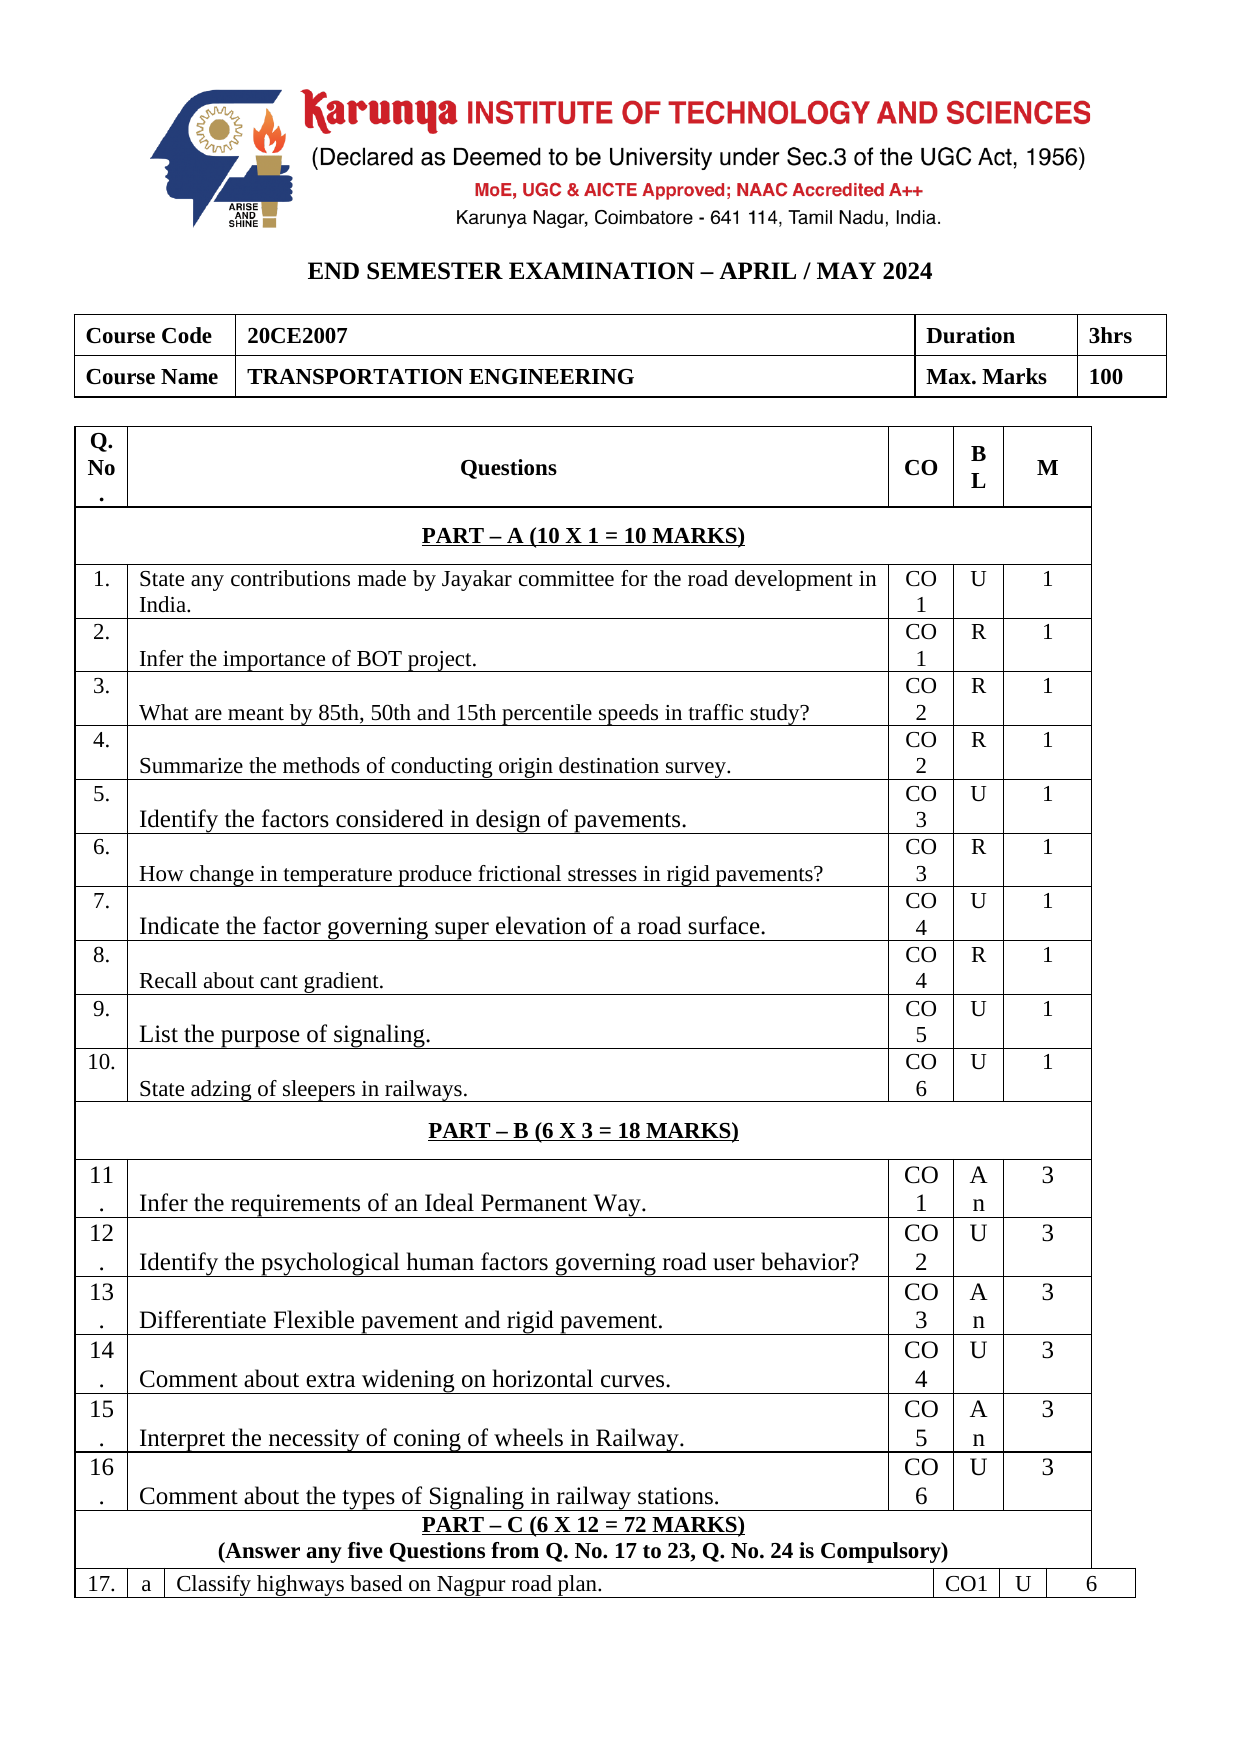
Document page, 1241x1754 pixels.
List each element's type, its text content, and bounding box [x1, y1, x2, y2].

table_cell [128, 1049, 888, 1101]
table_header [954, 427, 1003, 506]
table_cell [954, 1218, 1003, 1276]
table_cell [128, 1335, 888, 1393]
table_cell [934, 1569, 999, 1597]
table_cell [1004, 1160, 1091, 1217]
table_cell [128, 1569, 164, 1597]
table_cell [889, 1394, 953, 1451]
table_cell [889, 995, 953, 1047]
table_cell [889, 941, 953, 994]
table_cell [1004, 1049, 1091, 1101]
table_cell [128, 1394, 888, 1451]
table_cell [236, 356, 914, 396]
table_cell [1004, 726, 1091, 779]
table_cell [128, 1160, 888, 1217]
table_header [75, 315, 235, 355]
picture [150, 89, 1091, 228]
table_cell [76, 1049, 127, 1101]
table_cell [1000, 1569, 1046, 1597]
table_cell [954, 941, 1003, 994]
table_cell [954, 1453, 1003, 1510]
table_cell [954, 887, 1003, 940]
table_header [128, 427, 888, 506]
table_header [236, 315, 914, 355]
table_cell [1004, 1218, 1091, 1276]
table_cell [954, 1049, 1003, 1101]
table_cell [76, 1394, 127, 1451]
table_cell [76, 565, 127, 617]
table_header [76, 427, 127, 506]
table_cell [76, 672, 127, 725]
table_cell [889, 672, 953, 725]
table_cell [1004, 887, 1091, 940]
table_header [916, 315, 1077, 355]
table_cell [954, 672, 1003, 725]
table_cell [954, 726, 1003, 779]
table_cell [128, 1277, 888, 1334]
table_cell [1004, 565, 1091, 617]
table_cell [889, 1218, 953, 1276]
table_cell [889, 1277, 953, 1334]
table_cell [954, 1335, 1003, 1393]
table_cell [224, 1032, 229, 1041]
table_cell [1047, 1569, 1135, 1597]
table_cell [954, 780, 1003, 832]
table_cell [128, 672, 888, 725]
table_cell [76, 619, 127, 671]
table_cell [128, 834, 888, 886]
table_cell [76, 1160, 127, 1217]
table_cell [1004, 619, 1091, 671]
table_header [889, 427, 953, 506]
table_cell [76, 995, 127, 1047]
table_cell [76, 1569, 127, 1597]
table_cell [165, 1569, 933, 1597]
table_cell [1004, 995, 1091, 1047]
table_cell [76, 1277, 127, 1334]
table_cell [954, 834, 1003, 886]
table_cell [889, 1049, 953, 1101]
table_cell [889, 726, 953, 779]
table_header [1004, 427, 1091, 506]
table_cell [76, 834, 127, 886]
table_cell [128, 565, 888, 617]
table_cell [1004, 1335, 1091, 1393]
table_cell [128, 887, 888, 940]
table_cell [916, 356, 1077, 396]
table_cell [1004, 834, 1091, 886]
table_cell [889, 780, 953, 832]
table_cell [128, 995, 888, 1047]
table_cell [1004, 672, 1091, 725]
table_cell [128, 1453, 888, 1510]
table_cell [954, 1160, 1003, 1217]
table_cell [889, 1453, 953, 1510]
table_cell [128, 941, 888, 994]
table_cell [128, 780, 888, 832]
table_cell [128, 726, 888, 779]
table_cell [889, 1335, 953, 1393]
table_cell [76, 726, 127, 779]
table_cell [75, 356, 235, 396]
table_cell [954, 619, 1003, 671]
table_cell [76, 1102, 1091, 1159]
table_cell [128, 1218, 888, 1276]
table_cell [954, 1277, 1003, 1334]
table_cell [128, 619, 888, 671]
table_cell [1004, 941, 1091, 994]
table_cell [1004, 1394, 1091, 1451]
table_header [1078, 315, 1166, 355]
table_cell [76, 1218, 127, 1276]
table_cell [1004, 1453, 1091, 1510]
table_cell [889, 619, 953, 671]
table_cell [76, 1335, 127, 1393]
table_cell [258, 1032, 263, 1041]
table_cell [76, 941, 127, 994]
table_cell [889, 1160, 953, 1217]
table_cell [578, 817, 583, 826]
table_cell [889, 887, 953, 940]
text END SEMESTER EXAMINATION – APRIL / MAY 2024 [90, 256, 1150, 285]
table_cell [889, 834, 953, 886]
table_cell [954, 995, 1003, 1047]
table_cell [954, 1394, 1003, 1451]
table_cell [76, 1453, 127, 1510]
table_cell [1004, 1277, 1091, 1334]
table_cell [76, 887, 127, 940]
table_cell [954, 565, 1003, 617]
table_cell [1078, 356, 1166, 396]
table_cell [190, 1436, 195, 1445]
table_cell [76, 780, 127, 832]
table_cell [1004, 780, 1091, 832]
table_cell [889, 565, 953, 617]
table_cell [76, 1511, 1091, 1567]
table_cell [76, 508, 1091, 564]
